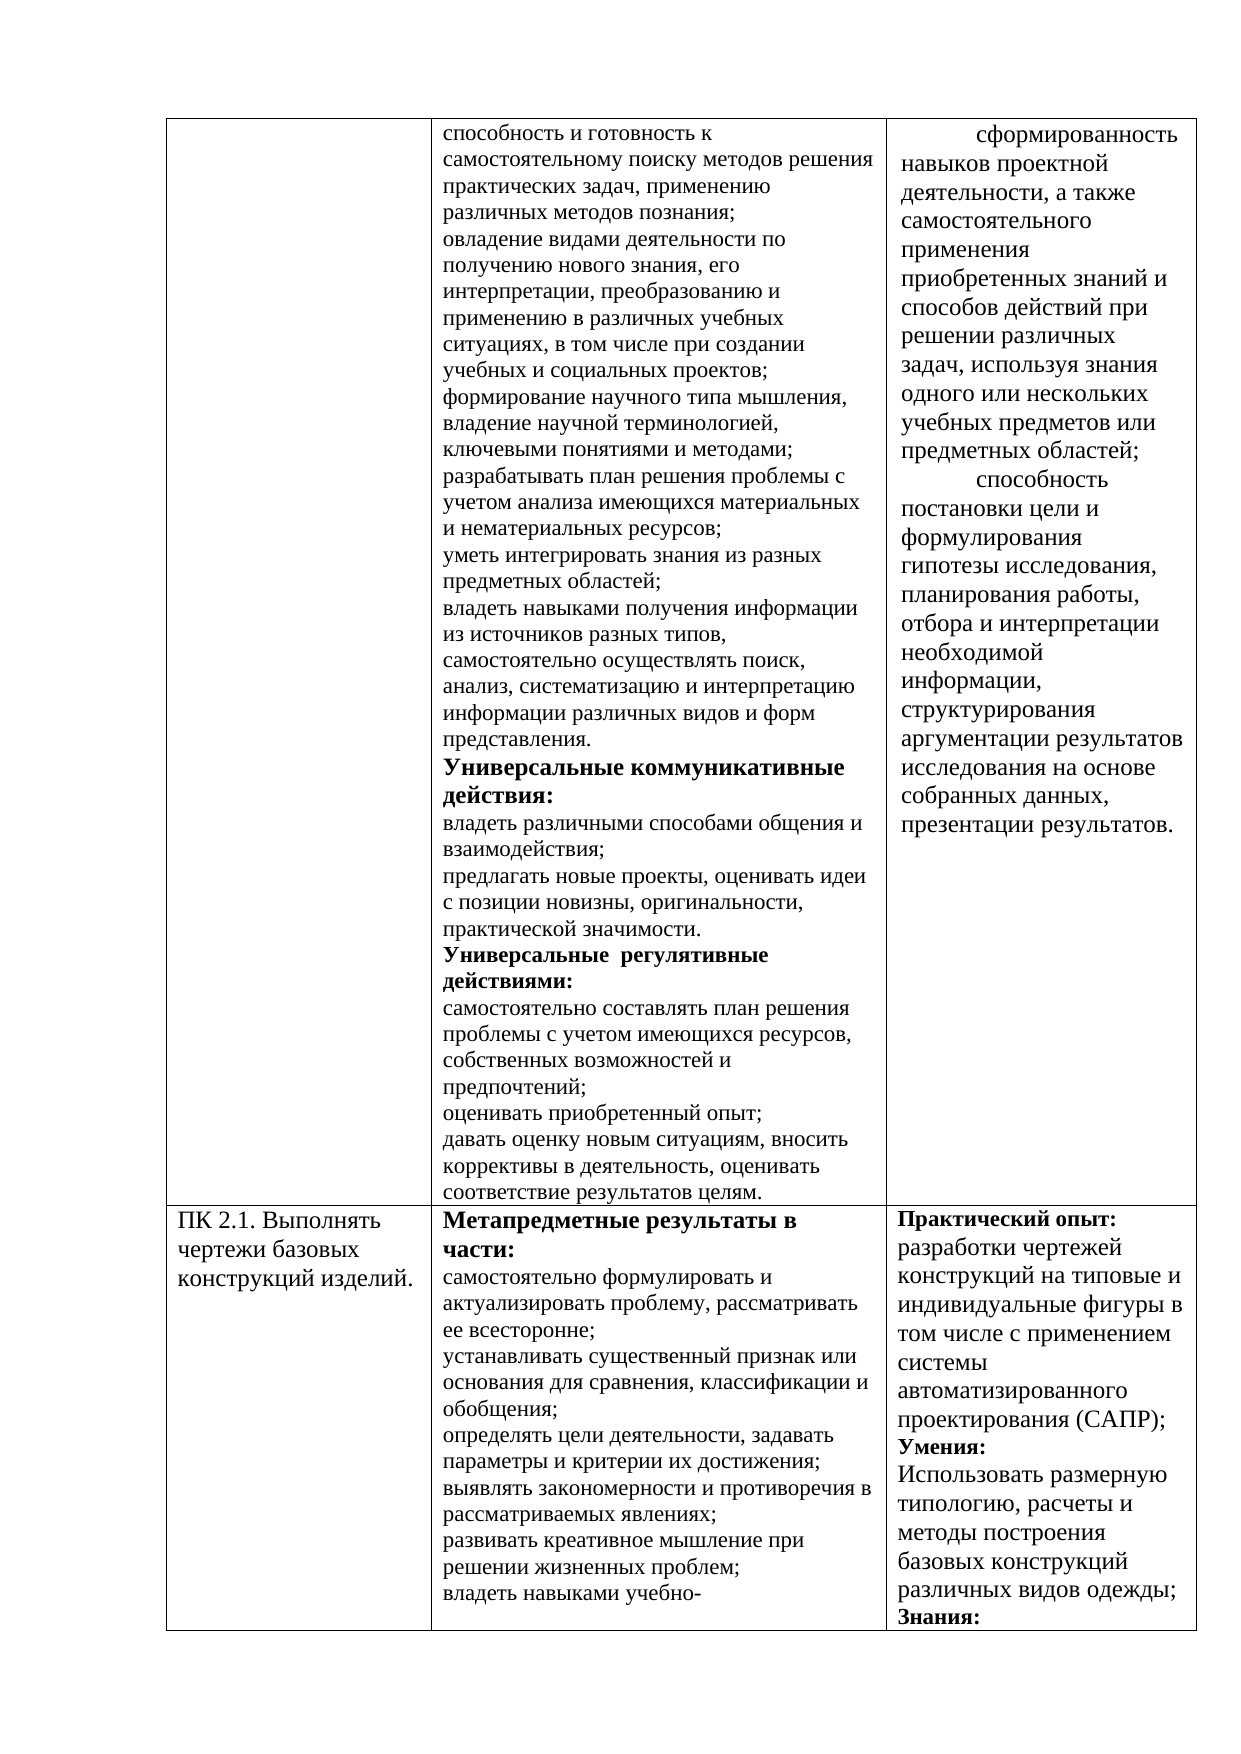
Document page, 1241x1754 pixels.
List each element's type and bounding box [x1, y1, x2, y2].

table_cell [432, 119, 886, 1204]
table_cell [167, 1206, 431, 1629]
table_cell [432, 1206, 886, 1629]
table_cell [887, 1206, 1196, 1629]
table_cell [887, 119, 1196, 1204]
table_cell [167, 119, 431, 1204]
